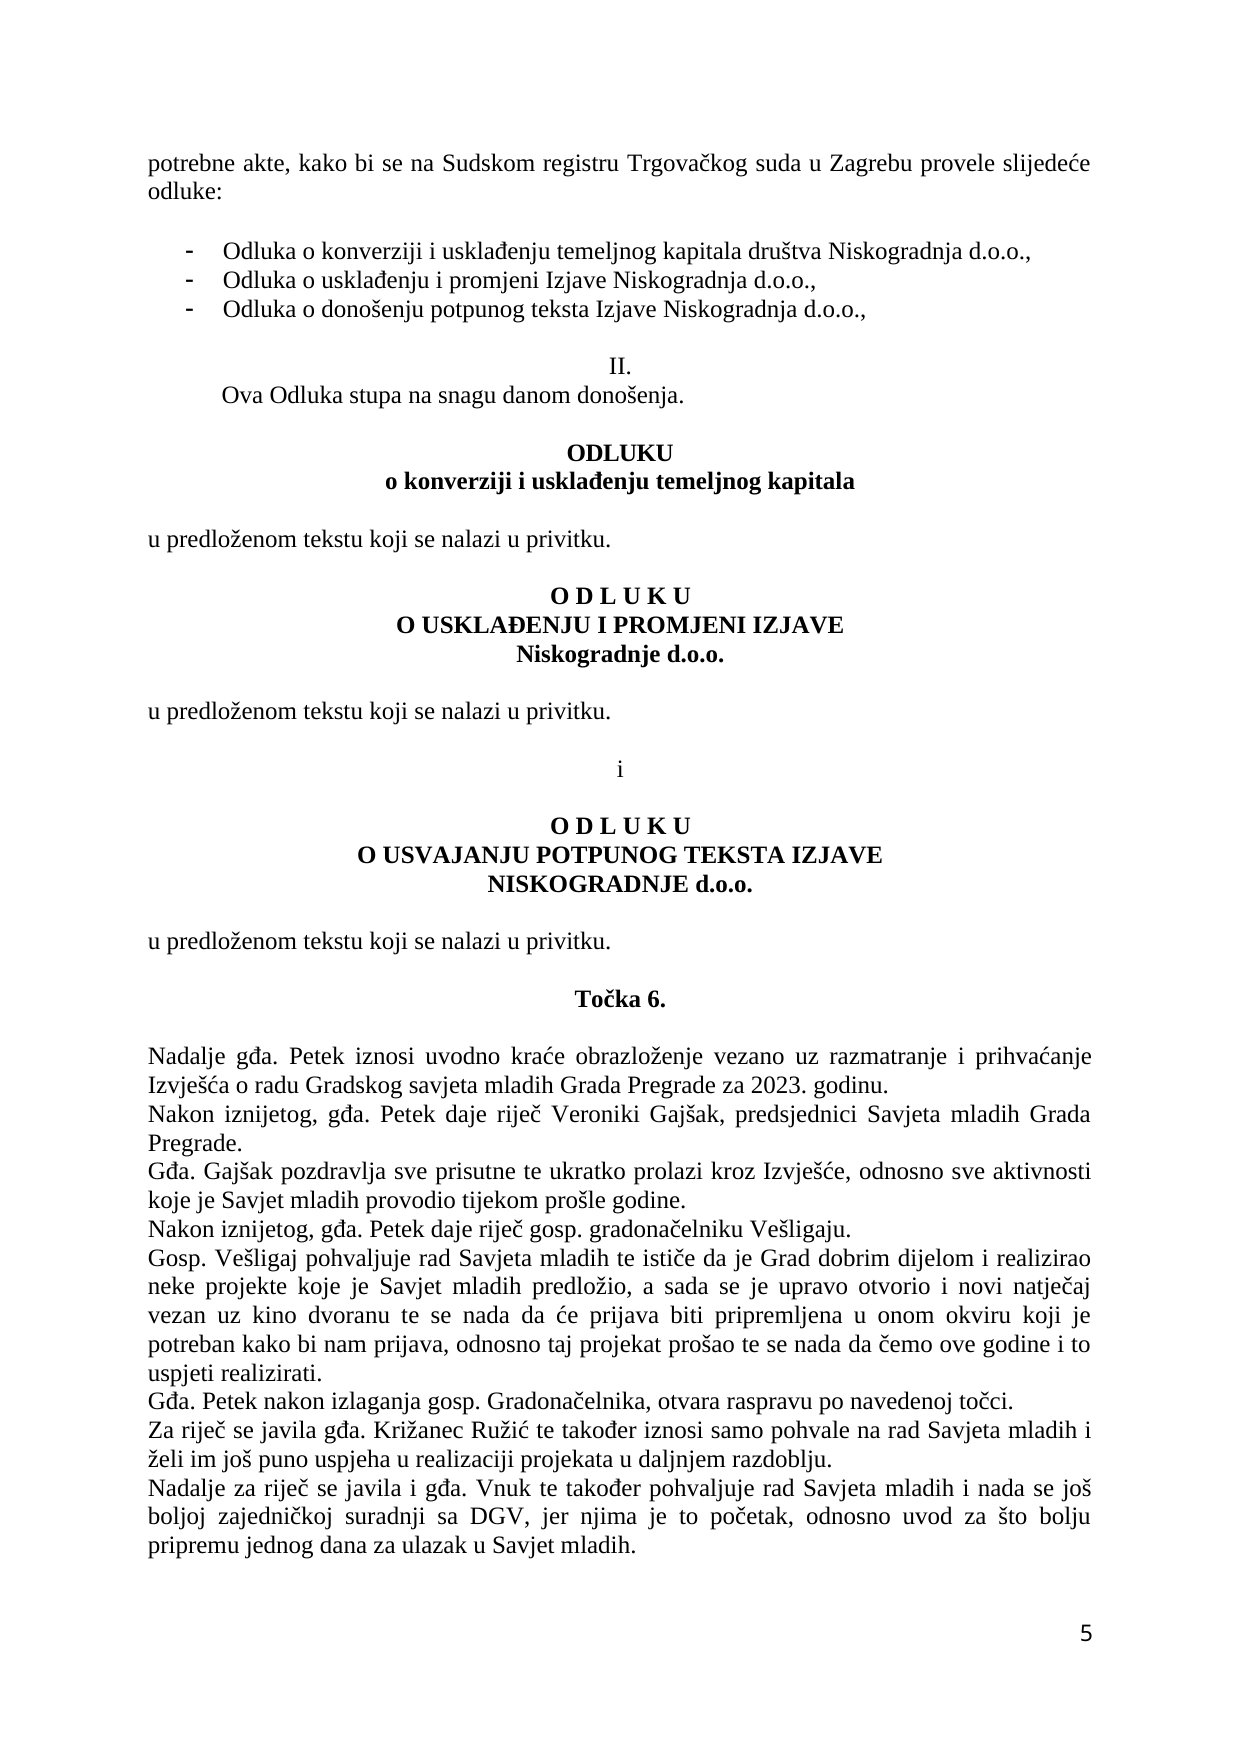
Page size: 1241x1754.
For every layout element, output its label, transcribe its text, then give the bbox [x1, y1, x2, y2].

text O USVAJANJU POTPUNOG TEKSTA IZJAVE [148, 840, 1092, 869]
text II. [148, 351, 1092, 380]
text u predloženom tekstu koji se nalazi u privitku. [148, 926, 1092, 955]
list Odluka o konverziji i usklađenju temeljnog kapitala društva Niskogradnja d.o.o., [185, 236, 1092, 265]
text Nadalje za riječ se javila i gđa. Vnuk te također pohvaljuje rad Savjeta mladih i nada se još boljoj zajedničkoj suradnji sa DGV, jer njima je to početak, odnosno uvod za što bolju pripremu jednog dana za ulazak u Savjet mladih. [148, 1473, 1092, 1559]
text i [148, 754, 1092, 783]
text Gđa. Petek nakon izlaganja gosp. Gradonačelnika, otvara raspravu po navedenoj točci. [148, 1386, 1092, 1415]
text Nakon iznijetog, gđa. Petek daje riječ gosp. gradonačelniku Vešligaju. [148, 1214, 1092, 1243]
text o konverziji i usklađenju temeljnog kapitala [148, 466, 1092, 495]
list Odluka o donošenju potpunog teksta Izjave Niskogradnja d.o.o., [185, 294, 1092, 323]
text NISKOGRADNJE d.o.o. [148, 869, 1092, 898]
text Ova Odluka stupa na snagu danom donošenja. [148, 380, 1092, 409]
list Odluka o usklađenju i promjeni Izjave Niskogradnja d.o.o., [185, 265, 1092, 294]
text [148, 148, 1092, 205]
text O D L U K U [148, 581, 1092, 610]
text Nadalje gđa. Petek iznosi uvodno kraće obrazloženje vezano uz razmatranje i prihvaćanje Izvješća o radu Gradskog savjeta mladih Grada Pregrade za 2023. godinu. [148, 1041, 1092, 1099]
text Niskogradnje d.o.o. [148, 639, 1092, 668]
text Gđa. Gajšak pozdravlja sve prisutne te ukratko prolazi kroz Izvješće, odnosno sve aktivnosti koje je Savjet mladih provodio tijekom prošle godine. [148, 1156, 1092, 1214]
text u predloženom tekstu koji se nalazi u privitku. [148, 524, 1092, 553]
text Gosp. Vešligaj pohvaljuje rad Savjeta mladih te ističe da je Grad dobrim dijelom i realizirao neke projekte koje je Savjet mladih predložio, a sada se je upravo otvorio i novi natječaj vezan uz kino dvoranu te se nada da će prijava biti pripremljena u onom okviru koji je potreban kako bi nam prijava, odnosno taj projekat prošao te se nada da čemo ove godine i to uspjeti realizirati. [148, 1243, 1092, 1386]
text Točka 6. [148, 984, 1092, 1013]
text u predloženom tekstu koji se nalazi u privitku. [148, 696, 1092, 725]
text ODLUKU [148, 438, 1092, 466]
text O USKLAĐENJU I PROMJENI IZJAVE [148, 610, 1092, 639]
text Nakon iznijetog, gđa. Petek daje riječ Veroniki Gajšak, predsjednici Savjeta mladih Grada Pregrade. [148, 1099, 1092, 1156]
text Za riječ se javila gđa. Križanec Ružić te također iznosi samo pohvale na rad Savjeta mladih i želi im još puno uspjeha u realizaciji projekata u daljnjem razdoblju. [148, 1415, 1092, 1473]
text O D L U K U [148, 811, 1092, 840]
